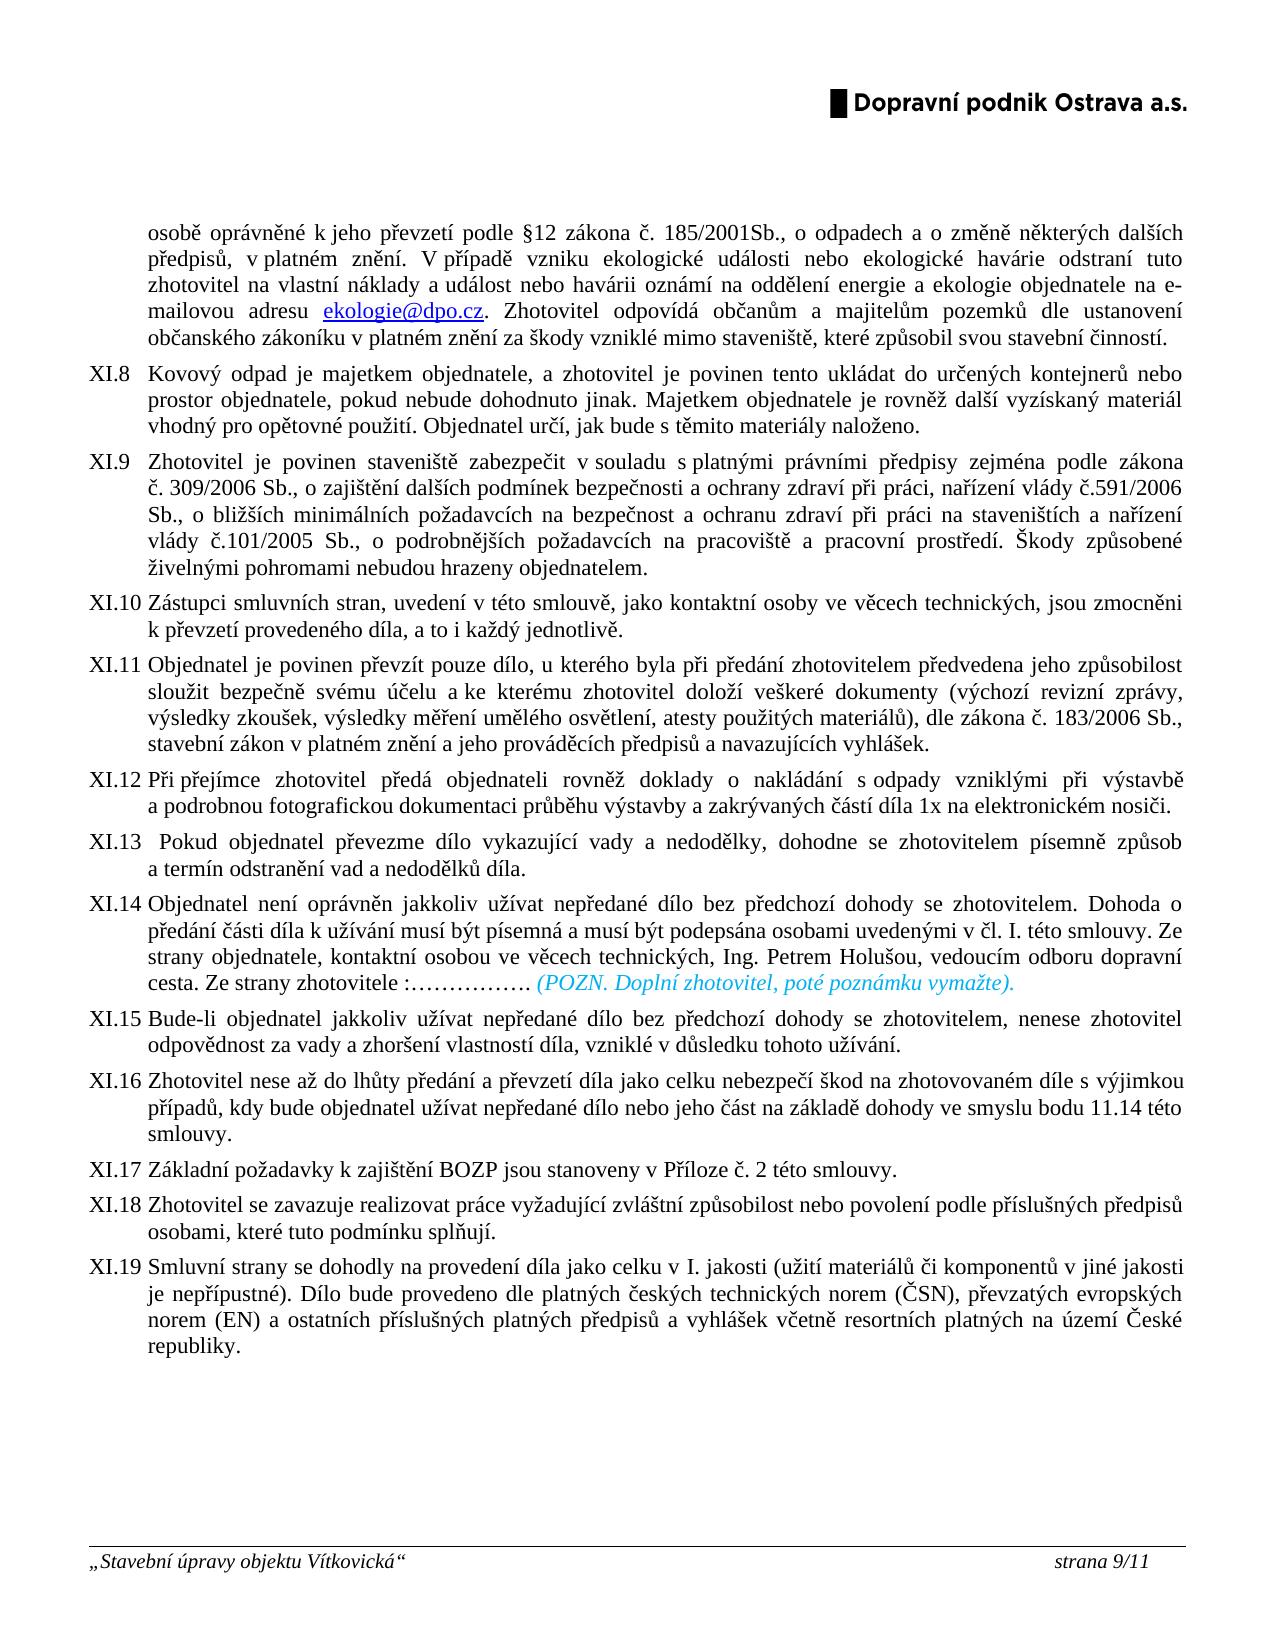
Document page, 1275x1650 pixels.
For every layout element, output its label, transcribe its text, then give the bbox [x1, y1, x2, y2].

list Objednatel není oprávněn jakkoliv užívat nepředané dílo bez předchozí dohody se zhotovitelem. Dohoda o předání části díla k užívání musí být písemná a musí být podepsána osobami uvedenými v čl. I. této smlouvy. Ze strany objednatele, kontaktní osobou ve věcech technických, Ing. Petrem Holušou, vedoucím odboru dopravní cesta. Ze strany zhotovitele :……………. (POZN. Doplní zhotovitel, poté poznámku vymažte). [89, 890, 1184, 996]
list Bude-li objednatel jakkoliv užívat nepředané dílo bez předchozí dohody se zhotovitelem, nenese zhotovitel odpovědnost za vady a zhoršení vlastností díla, vzniklé v důsledku tohoto užívání. [89, 1005, 1184, 1058]
picture [830, 89, 1187, 118]
list Základní požadavky k zajištění BOZP jsou stanoveny v Příloze č. 2 této smlouvy. [89, 1156, 1184, 1182]
list Objednatel je povinen převzít pouze dílo, u kterého byla při předání zhotovitelem předvedena jeho způsobilost sloužit bezpečně svému účelu a ke kterému zhotovitel doloží veškeré dokumenty (výchozí revizní zprávy, výsledky zkoušek, výsledky měření umělého osvětlení, atesty použitých materiálů), dle zákona č. 183/2006 Sb., stavební zákon v platném znění a jeho prováděcích předpisů a navazujících vyhlášek. [89, 651, 1184, 757]
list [89, 218, 1184, 350]
list Smluvní strany se dohodly na provedení díla jako celku v I. jakosti (užití materiálů či komponentů v jiné jakosti je nepřípustné). Dílo bude provedeno dle platných českých technických norem (ČSN), převzatých evropských norem (EN) a ostatních příslušných platných předpisů a vyhlášek včetně resortních platných na území České republiky. [89, 1253, 1184, 1359]
list Zhotovitel se zavazuje realizovat práce vyžadující zvláštní způsobilost nebo povolení podle příslušných předpisů osobami, které tuto podmínku splňují. [89, 1191, 1184, 1244]
list Kovový odpad je majetkem objednatele, a zhotovitel je povinen tento ukládat do určených kontejnerů nebo prostor objednatele, pokud nebude dohodnuto jinak. Majetkem objednatele je rovněž další vyzískaný materiál vhodný pro opětovné použití. Objednatel určí, jak bude s těmito materiály naloženo. [89, 360, 1184, 439]
list Při přejímce zhotovitel předá objednateli rovněž doklady o nakládání s odpady vzniklými při výstavbě a podrobnou fotografickou dokumentaci průběhu výstavby a zakrývaných částí díla 1x na elektronickém nosiči. [89, 766, 1184, 819]
list Zástupci smluvních stran, uvedení v této smlouvě, jako kontaktní osoby ve věcech technických, jsou zmocněni k převzetí provedeného díla, a to i každý jednotlivě. [89, 589, 1184, 642]
list Zhotovitel nese až do lhůty předání a převzetí díla jako celku nebezpečí škod na zhotovovaném díle s výjimkou případů, kdy bude objednatel užívat nepředané dílo nebo jeho část na základě dohody ve smyslu bodu 11.14 této smlouvy. [89, 1067, 1184, 1146]
list Zhotovitel je povinen staveniště zabezpečit v souladu s platnými právními předpisy zejména podle zákona č. 309/2006 Sb., o zajištění dalších podmínek bezpečnosti a ochrany zdraví při práci, nařízení vlády č.591/2006 Sb., o bližších minimálních požadavcích na bezpečnost a ochranu zdraví při práci na staveništích a nařízení vlády č.101/2005 Sb., o podrobnějších požadavcích na pracoviště a pracovní prostředí. Škody způsobené živelnými pohromami nebudou hrazeny objednatelem. [89, 448, 1184, 580]
list Pokud objednatel převezme dílo vykazující vady a nedodělky, dohodne se zhotovitelem písemně způsob a termín odstranění vad a nedodělků díla. [89, 828, 1184, 881]
